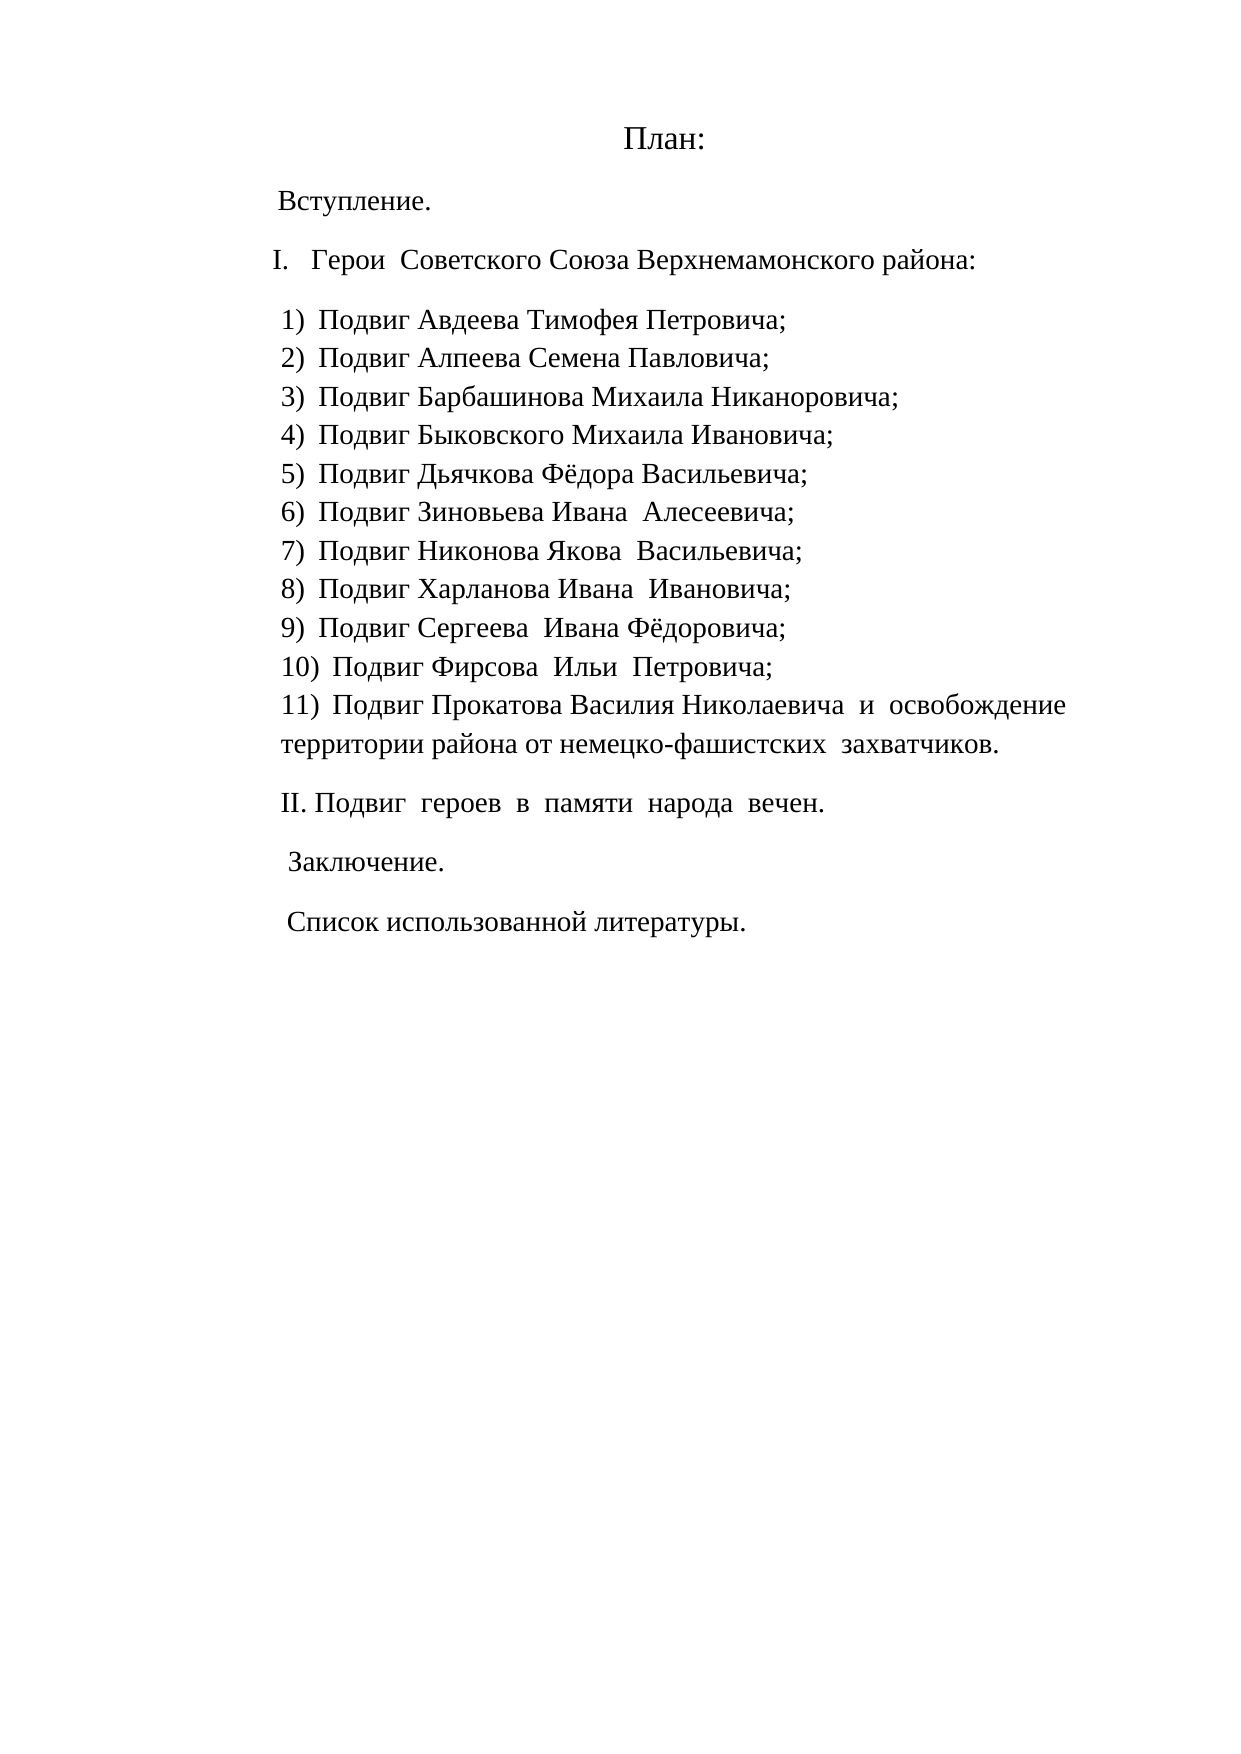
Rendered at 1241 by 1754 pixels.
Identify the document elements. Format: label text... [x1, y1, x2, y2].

list Подвиг Никонова Якова Васильевича; [281, 533, 1152, 567]
text Заключение. [215, 844, 1152, 878]
text План: [177, 118, 1152, 156]
text Список использованной литературы. [177, 904, 1152, 937]
list Подвиг Алпеева Семена Павловича; [281, 340, 1152, 374]
text Вступление. [277, 183, 1152, 217]
list Подвиг Барбашинова Михаила Никаноровича; [281, 379, 1152, 412]
list Подвиг Прокатова Василия Николаевича и освобождение территории района от немецко-фашистских захватчиков. [281, 687, 1152, 759]
text I. Герои Советского Союза Верхнемамонского района: [177, 242, 1152, 276]
text II. Подвиг героев в памяти народа вечен. [215, 785, 1152, 819]
list Подвиг Авдеева Тимофея Петровича; [281, 302, 1152, 335]
list Подвиг Фирсова Ильи Петровича; [281, 649, 1152, 682]
list Подвиг Сергеева Ивана Фёдоровича; [281, 610, 1152, 644]
list Подвиг Харланова Ивана Ивановича; [281, 572, 1152, 605]
list Подвиг Дьячкова Фёдора Васильевича; [281, 456, 1152, 489]
list Подвиг Зиновьева Ивана Алесеевича; [281, 494, 1152, 528]
list Подвиг Быковского Михаила Ивановича; [281, 417, 1152, 451]
